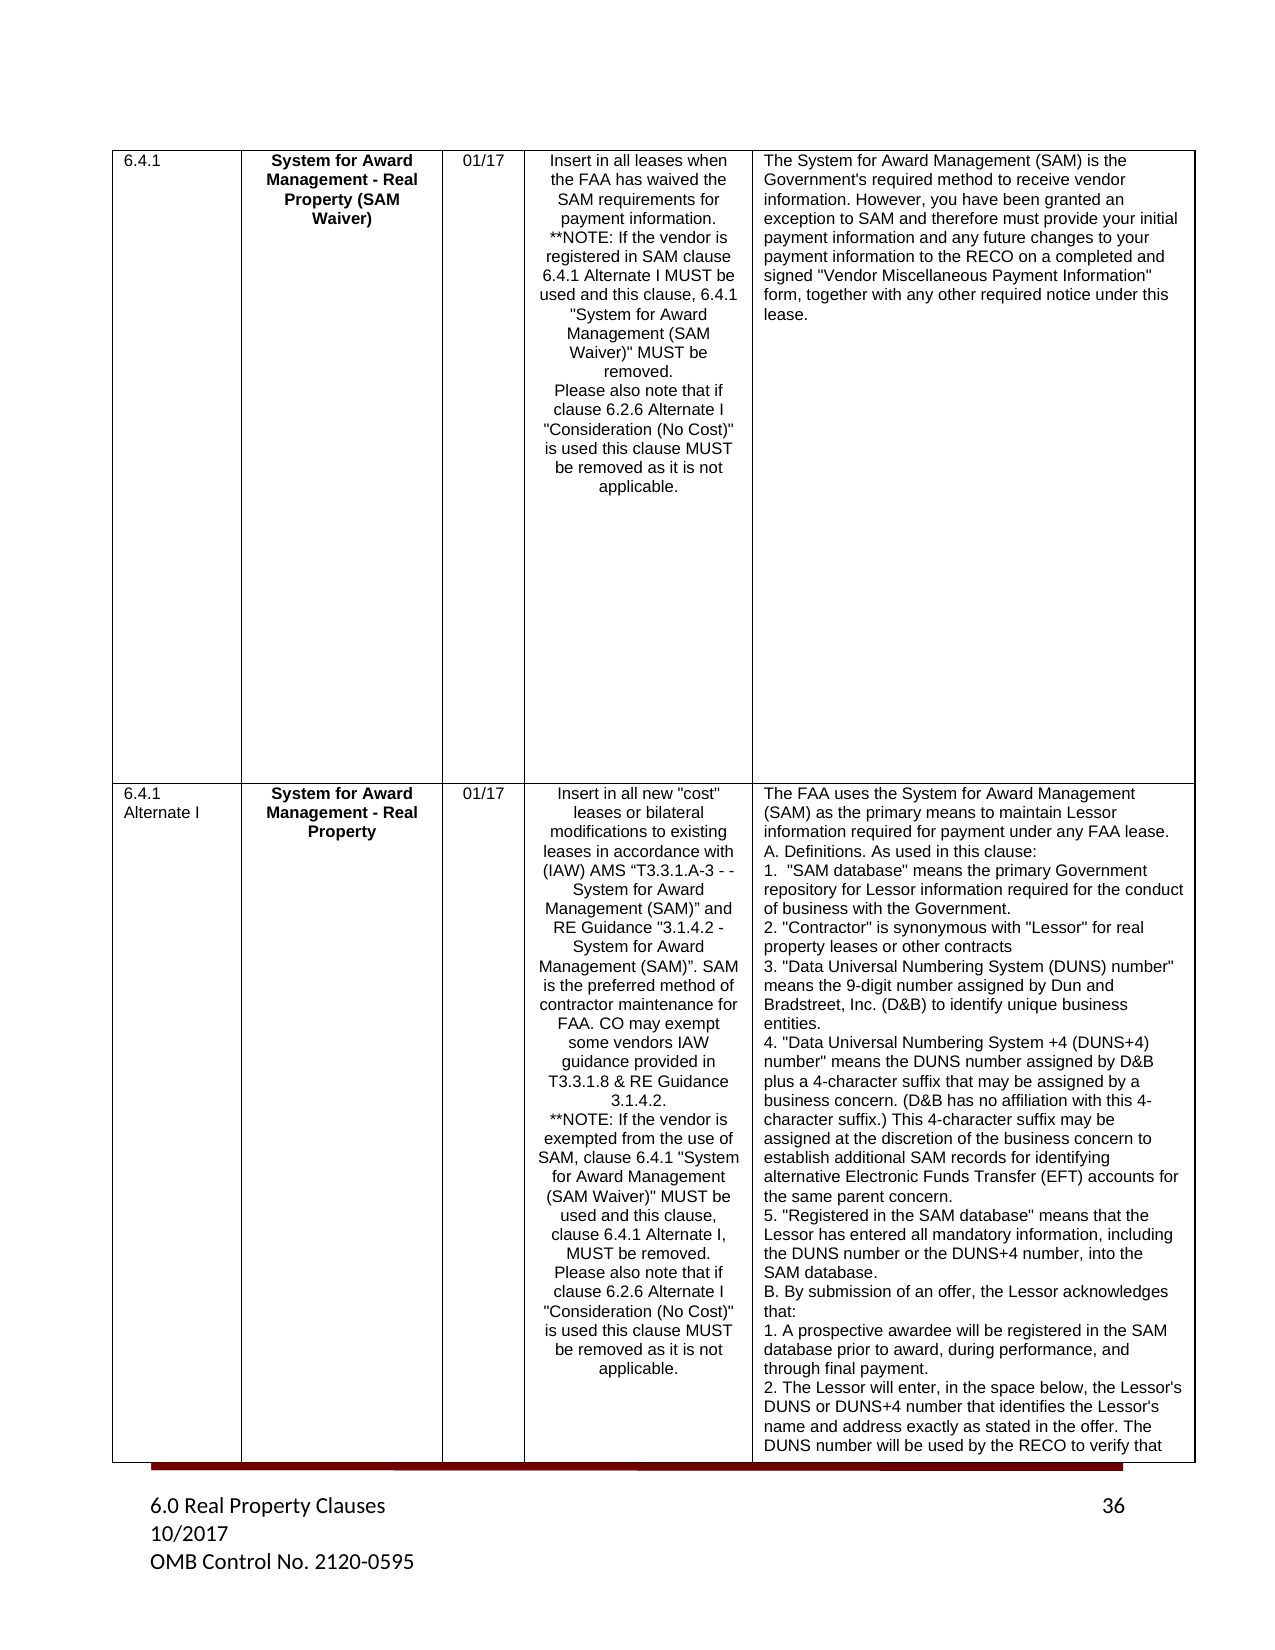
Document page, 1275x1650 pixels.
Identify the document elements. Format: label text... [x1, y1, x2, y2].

table_cell 01/17 [443, 784, 524, 1462]
table_cell Insert in all leases when the FAA has waived the SAM requirements for payment information. **NOTE: If the vendor is registered in SAM clause 6.4.1 Alternate I MUST be used and this clause, 6.4.1 "System for Award Management (SAM Waiver)" MUST be removed. Please also note that if clause 6.2.6 Alternate I "Consideration (No Cost)" is used this clause MUST be removed as it is not applicable. [525, 151, 752, 783]
table_cell 01/17 [443, 151, 524, 783]
table_cell 6.4.1 Alternate I [113, 784, 241, 1462]
table_cell The System for Award Management (SAM) is the Government's required method to receive vendor information. However, you have been granted an exception to SAM and therefore must provide your initial payment information and any future changes to your payment information to the RECO on a completed and signed "Vendor Miscellaneous Payment Information" form, together with any other required notice under this lease. [753, 151, 1194, 783]
table_cell 6.4.1 [113, 151, 241, 783]
picture [150, 1462, 1125, 1471]
table_cell System for Award Management - Real Property [242, 784, 442, 1462]
table_cell System for Award Management - Real Property (SAM Waiver) [242, 151, 442, 783]
